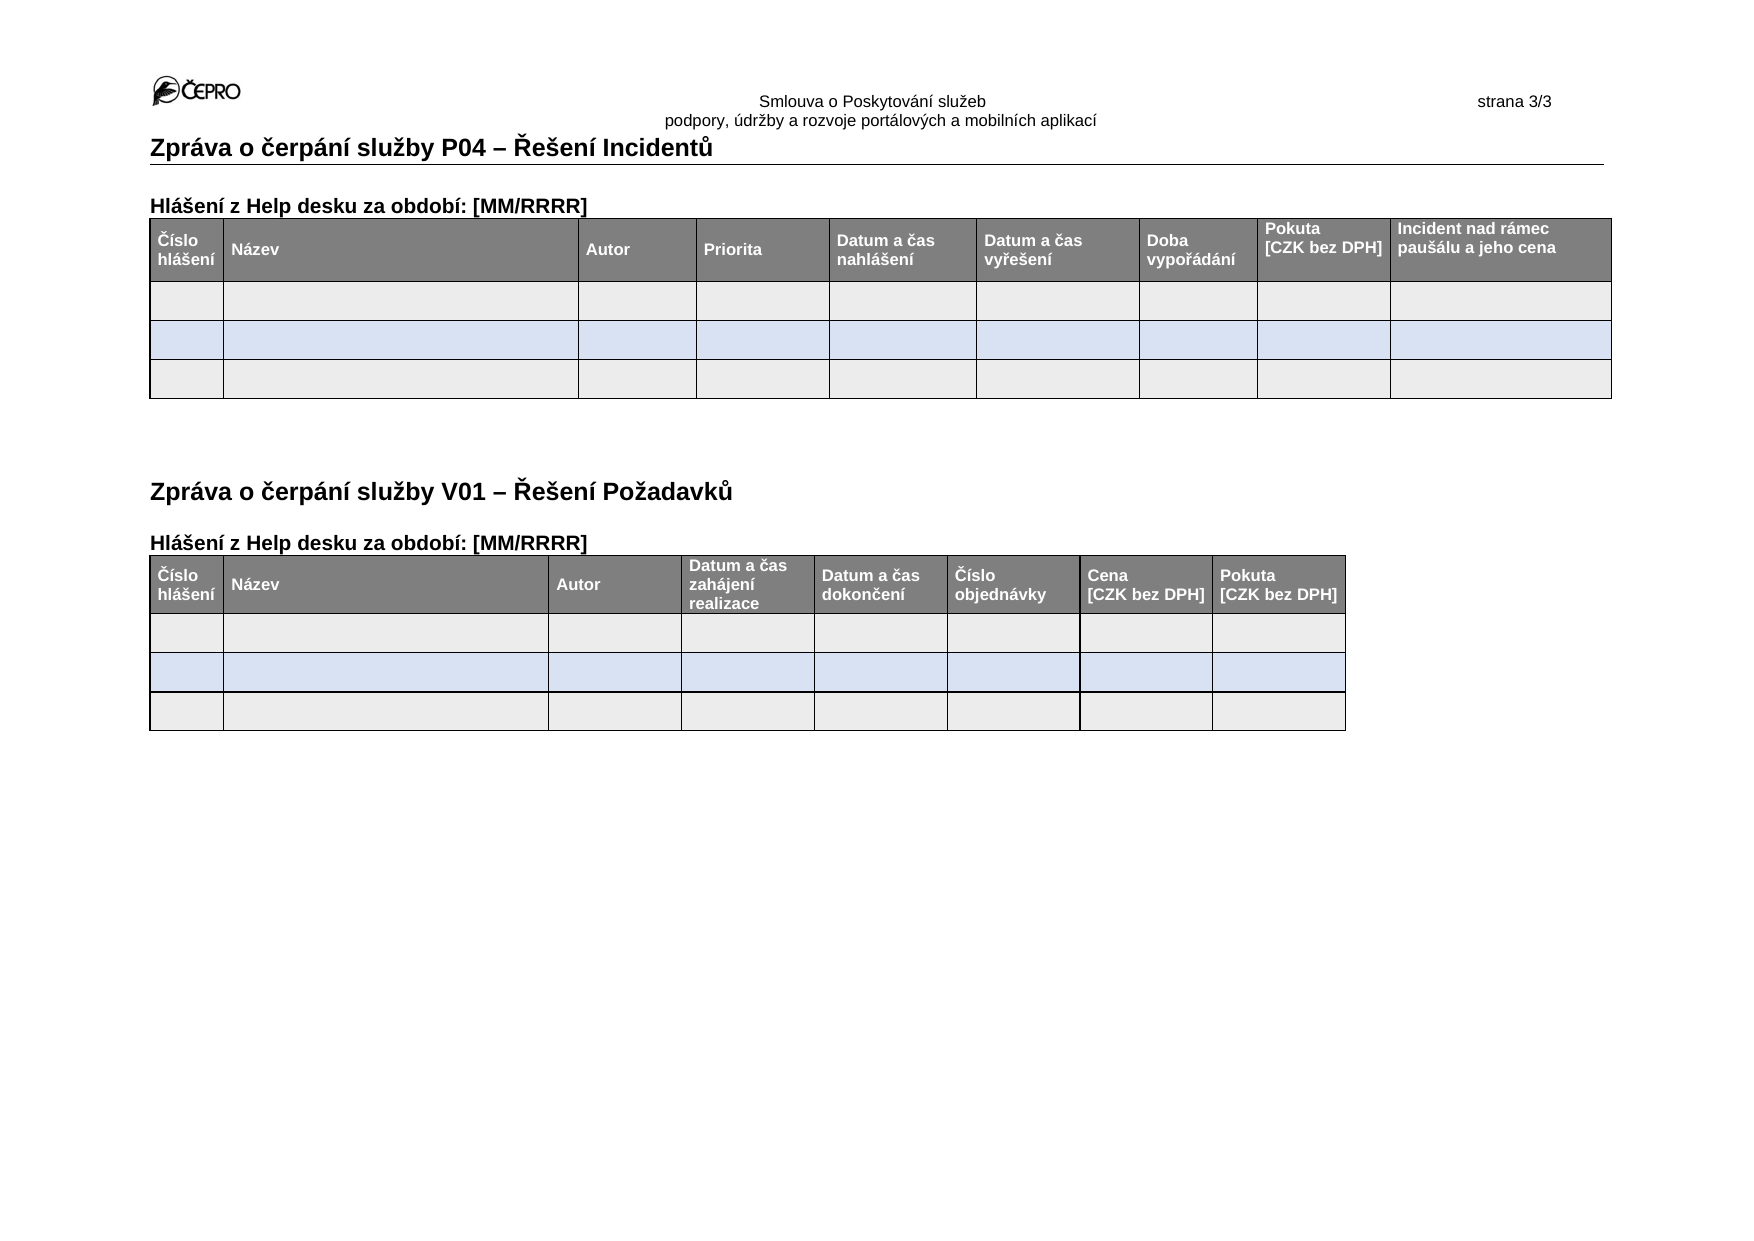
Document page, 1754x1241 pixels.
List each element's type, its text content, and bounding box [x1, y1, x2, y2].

text Zpráva o čerpání služby V01 – Řešení Požadavků [150, 477, 1604, 506]
table_header Datum a čas vyřešení [977, 219, 1139, 281]
table_cell [1081, 653, 1212, 691]
table_cell [151, 360, 223, 398]
table_header Číslo objednávky [948, 556, 1079, 613]
table_cell [224, 360, 578, 398]
table_cell [549, 653, 681, 691]
table_cell [948, 653, 1079, 691]
table_cell [151, 653, 223, 691]
table_cell [1258, 360, 1390, 398]
table_cell [1258, 321, 1390, 359]
table_cell [977, 321, 1139, 359]
table_header Cena [CZK bez DPH] [1081, 556, 1212, 613]
table_cell [549, 614, 681, 652]
table_header Pokuta [CZK bez DPH] [1213, 556, 1345, 613]
table_header Datum a čas nahlášení [830, 219, 976, 281]
table_cell [1140, 360, 1257, 398]
table_cell [1213, 693, 1345, 730]
table_cell [224, 693, 548, 730]
table_header Pokuta [CZK bez DPH] [1258, 219, 1390, 281]
table_cell [1140, 282, 1257, 320]
table_cell [697, 360, 829, 398]
table_header Číslo hlášení [151, 556, 223, 613]
table_header Autor [579, 219, 696, 281]
table_cell [815, 614, 947, 652]
table_cell [1391, 360, 1611, 398]
table_cell [948, 693, 1079, 730]
table_header Priorita [697, 219, 829, 281]
table_cell [815, 653, 947, 691]
table_header Incident nad rámec paušálu a jeho cena [1391, 219, 1611, 281]
table_cell [977, 282, 1139, 320]
table_cell [151, 282, 223, 320]
table_cell [151, 693, 223, 730]
table_cell [1140, 321, 1257, 359]
table_cell [579, 360, 696, 398]
table_header Datum a čas dokončení [815, 556, 947, 613]
table_cell [1391, 321, 1611, 359]
text Hlášení z Help desku za období: [MM/RRRR] [150, 193, 1604, 217]
table_cell [224, 614, 548, 652]
table_cell [697, 321, 829, 359]
table_cell [830, 360, 976, 398]
table_cell [682, 653, 814, 691]
table_cell [830, 282, 976, 320]
table_cell [579, 282, 696, 320]
table_cell [1081, 614, 1212, 652]
table_cell [682, 693, 814, 730]
table_header Název [224, 556, 548, 613]
table_cell [697, 282, 829, 320]
table_cell [1213, 614, 1345, 652]
table_cell [151, 614, 223, 652]
table_cell [1081, 693, 1212, 730]
table_cell [1258, 282, 1390, 320]
table_header Číslo hlášení [151, 219, 223, 281]
table_cell [815, 693, 947, 730]
table_cell [224, 321, 578, 359]
table_cell [224, 282, 578, 320]
table_header Název [224, 219, 578, 281]
text Zpráva o čerpání služby P04 – Řešení Incidentů [150, 133, 1604, 164]
table_header Datum a čas zahájení realizace [682, 556, 814, 613]
table_cell [579, 321, 696, 359]
table_cell [549, 693, 681, 730]
table_cell [1213, 653, 1345, 691]
table_cell [151, 321, 223, 359]
table_cell [977, 360, 1139, 398]
table_cell [830, 321, 976, 359]
text Hlášení z Help desku za období: [MM/RRRR] [150, 531, 1604, 555]
table_header Doba vypořádání [1140, 219, 1257, 281]
table_cell [948, 614, 1079, 652]
table_cell [224, 653, 548, 691]
table_cell [1391, 282, 1611, 320]
table_cell [682, 614, 814, 652]
picture [150, 73, 243, 108]
table_header Autor [549, 556, 681, 613]
